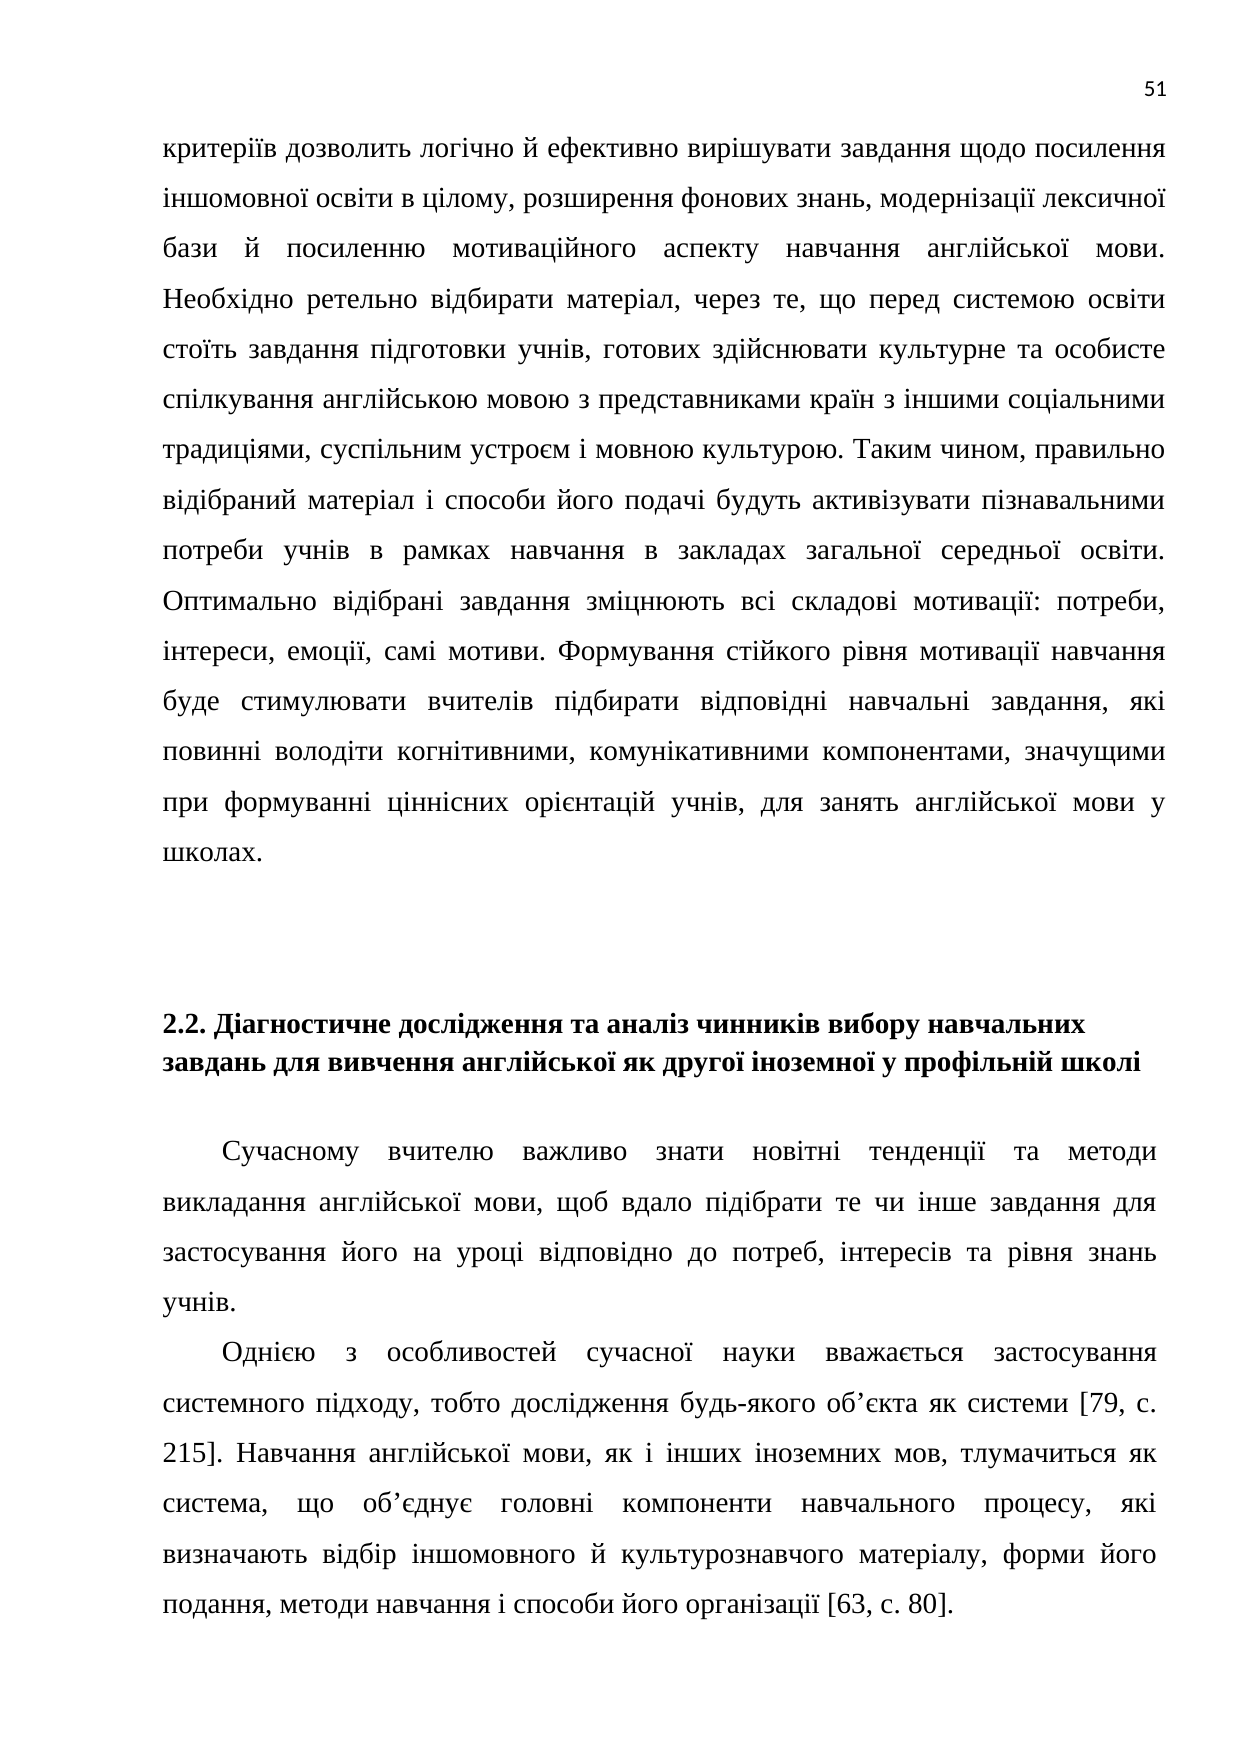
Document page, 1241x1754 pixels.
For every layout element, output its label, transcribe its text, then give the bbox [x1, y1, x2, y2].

text Сучасному вчителю важливо знати новітні тенденції та методи викладання англійської мови, щоб вдало підібрати те чи інше завдання для застосування його на уроці відповідно до потреб, інтересів та рівня знань учнів. [162, 1133, 1158, 1318]
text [162, 130, 1167, 868]
subtitle 2.2. Діагностичне дослідження та аналіз чинників вибору навчальних завдань для вивчення англійської як другої іноземної у профільній школі [162, 1006, 1167, 1078]
text Однією з особливостей сучасної науки вважається застосування системного підходу, тобто дослідження будь-якого об’єкта як системи [79, с. 215]. Навчання англійської мови, як і інших іноземних мов, тлумачиться як система, що об’єднує головні компоненти навчального процесу, які визначають відбір іншомовного й культурознавчого матеріалу, форми його подання, методи навчання і способи його організації [63, с. 80]. [162, 1334, 1158, 1620]
